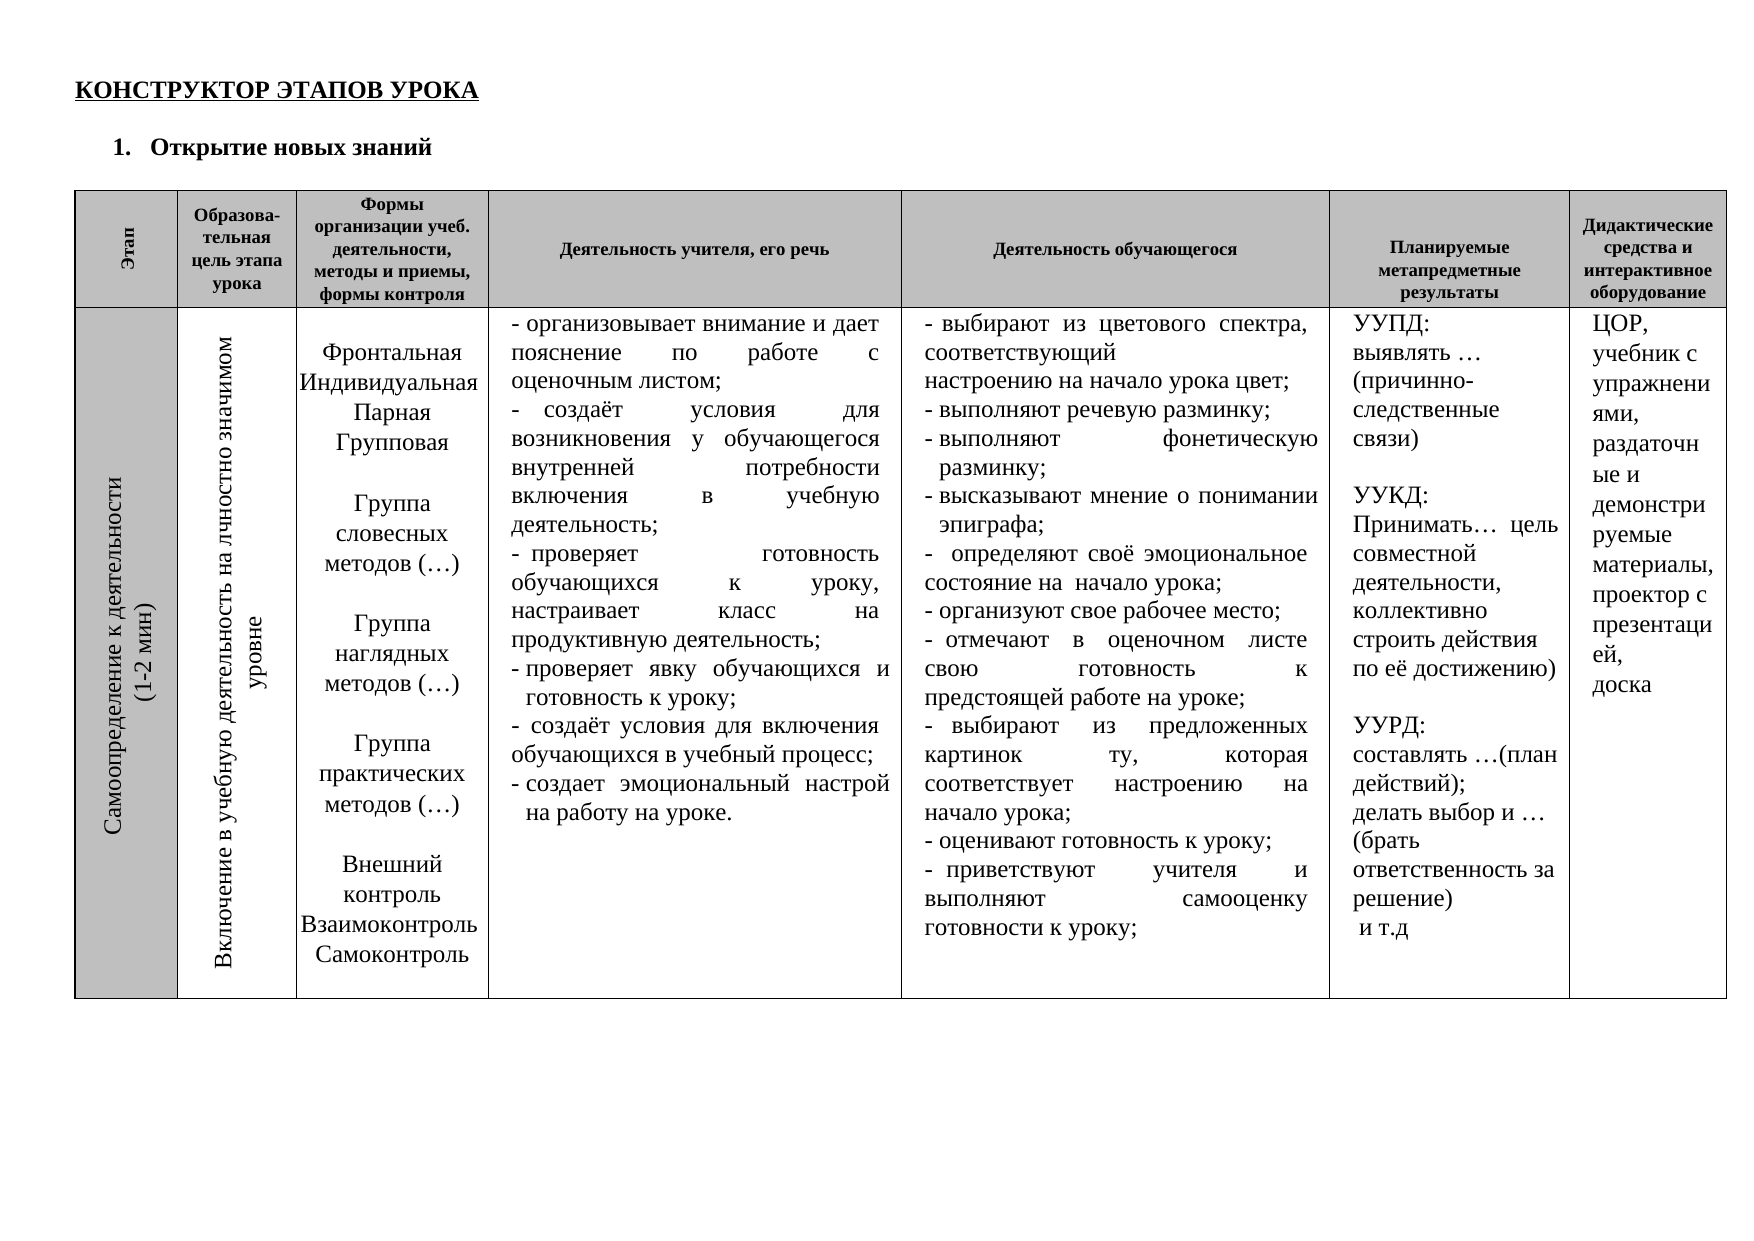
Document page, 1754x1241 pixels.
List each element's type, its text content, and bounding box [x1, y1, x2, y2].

text КОНСТРУКТОР ЭТАПОВ УРОКА [75, 75, 1679, 104]
table_cell Самоопределение к деятельности (1-2 мин) [76, 308, 177, 998]
table_header Планируемые метапредметные результаты [1330, 191, 1569, 307]
table_header Деятельность учителя, его речь [489, 191, 901, 307]
table_header Образова-тельная цель этапа урока [178, 191, 296, 307]
table_cell ЦОР, учебник с упражнениями, раздаточные и демонстрируемые материалы, проектор с презентацией, доска [1570, 308, 1726, 998]
table_cell УУПД: выявлять … (причинно-следственные связи) УУКД: Принимать… цель совместной деятельности, коллективно строить действия по её достижению) УУРД: составлять …(план действий); делать выбор и …(брать ответственность за решение) и т.д [1330, 308, 1569, 998]
table_cell организовывает внимание и дает пояснение по работе с оценочным листом; создаёт условия для возникновения у обучающегося внутренней потребности включения в учебную деятельность; проверяет готовность обучающихся к уроку, настраивает класс на продуктивную деятельность; проверяет явку обучающихся и готовность к уроку; создаёт условия для включения обучающихся в учебный процесс; создает эмоциональный настрой на работу на уроке. [489, 308, 901, 998]
list Открытие новых знаний [112, 132, 1679, 161]
table_header Деятельность обучающегося [902, 191, 1329, 307]
table_header Дидактические средства и интерактивное оборудование [1570, 191, 1726, 307]
table_cell выбирают из цветового спектра, соответствующий настроению на начало урока цвет; выполняют речевую разминку; выполняют фонетическую разминку; высказывают мнение о понимании эпиграфа; определяют своё эмоциональное состояние на начало урока; организуют свое рабочее место; отмечают в оценочном листе свою готовность к предстоящей работе на уроке; выбирают из предложенных картинок ту, которая соответствует настроению на начало урока; оценивают готовность к уроку; приветствуют учителя и выполняют самооценку готовности к уроку; [902, 308, 1329, 998]
table_cell Включение в учебную деятельность на лчностно значимом уровне [178, 308, 296, 998]
table_header Формы организации учеб. деятельности, методы и приемы, формы контроля [297, 191, 488, 307]
table_header Этап [76, 191, 177, 307]
table_cell Фронтальная Индивидуальная Парная Групповая Группа словесных методов (…) Группа наглядных методов (…) Группа практических методов (…) Внешний контроль Взаимоконтроль Самоконтроль [297, 308, 488, 998]
